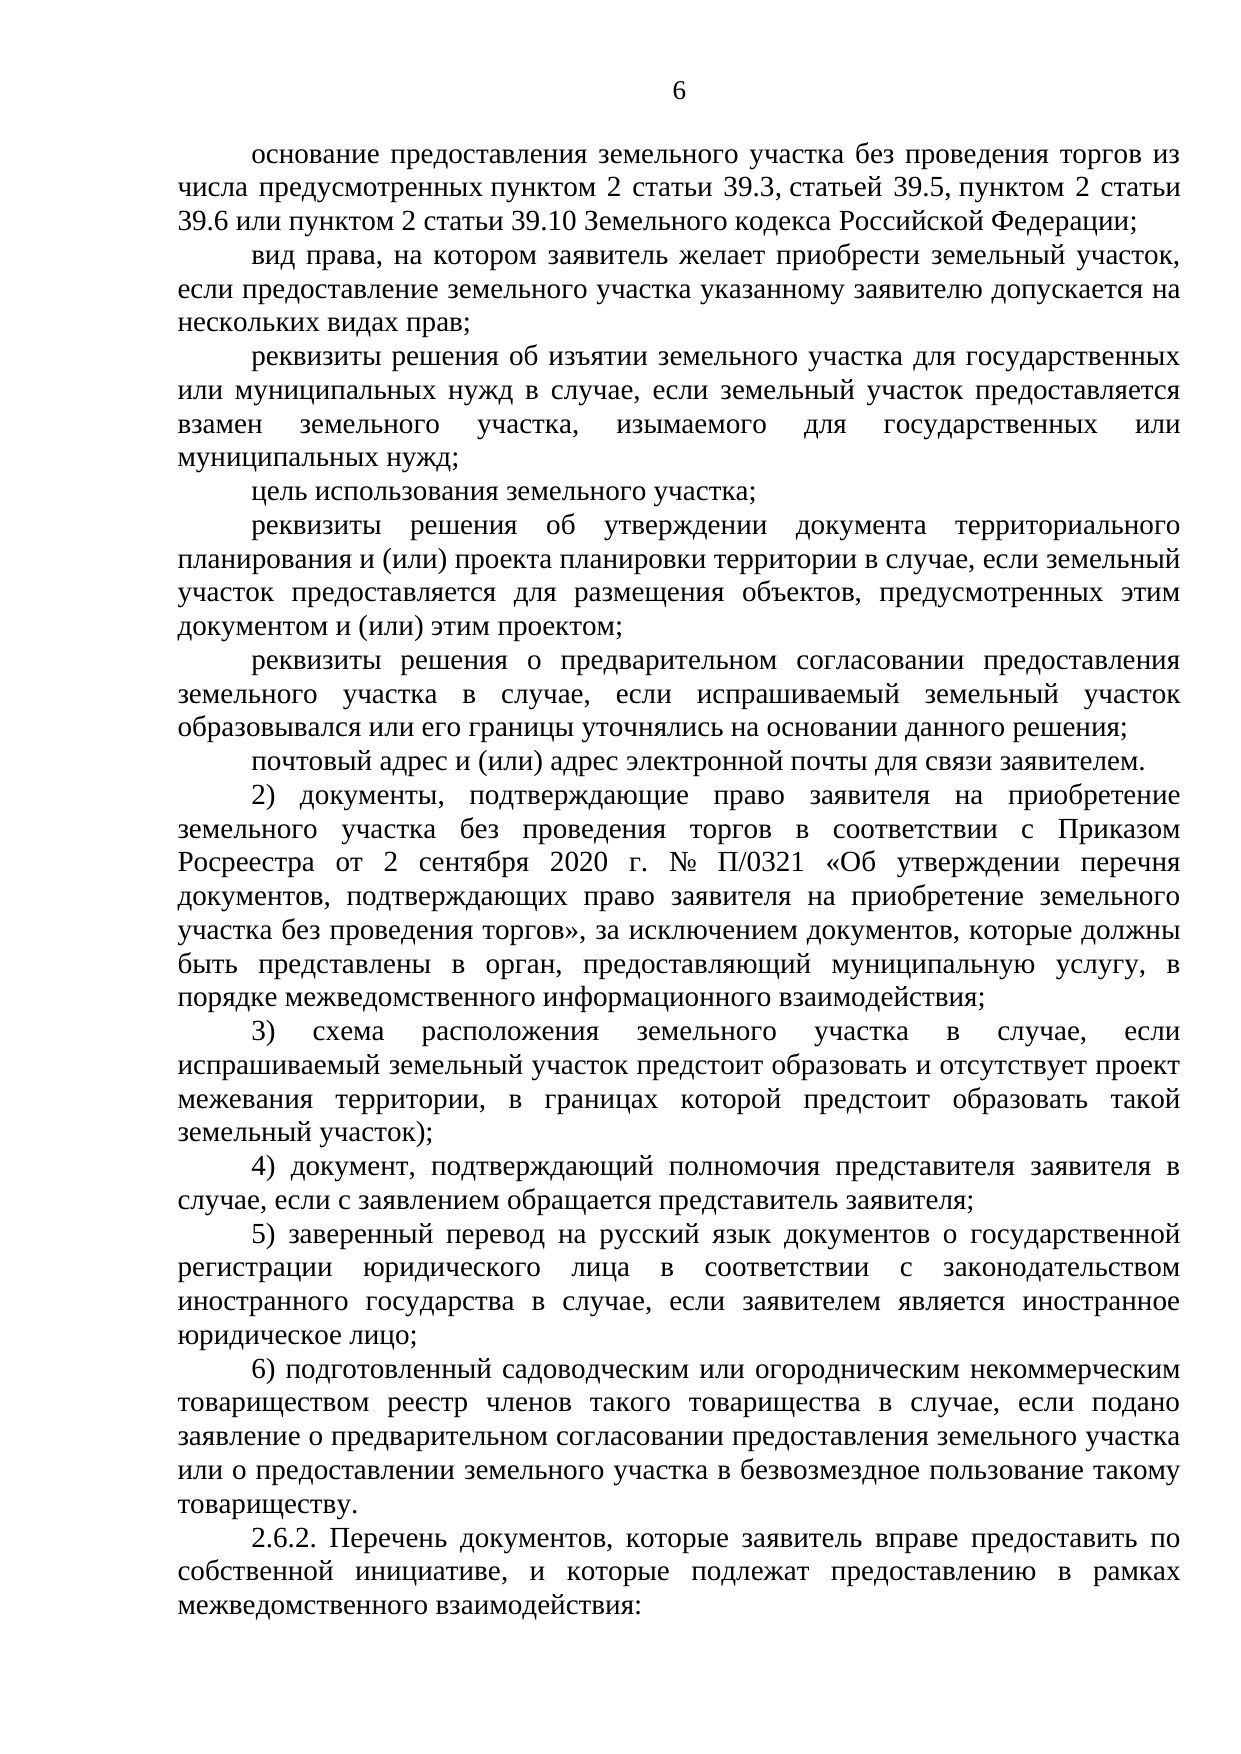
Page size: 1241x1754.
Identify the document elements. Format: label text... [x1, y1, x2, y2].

text цель использования земельного участка; [177, 474, 1181, 507]
text вид права, на котором заявитель желает приобрести земельный участок, если предоставление земельного участка указанному заявителю допускается на нескольких видах прав; [177, 237, 1181, 339]
text реквизиты решения об утверждении документа территориального планирования и (или) проекта планировки территории в случае, если земельный участок предоставляется для размещения объектов, предусмотренных этим документом и (или) этим проектом; [177, 507, 1181, 642]
text 2.6.2. Перечень документов, которые заявитель вправе предоставить по собственной инициативе, и которые подлежат предоставлению в рамках межведомственного взаимодействия: [177, 1520, 1181, 1621]
text 3) схема расположения земельного участка в случае, если испрашиваемый земельный участок предстоит образовать и отсутствует проект межевания территории, в границах которой предстоит образовать такой земельный участок); [177, 1014, 1181, 1149]
text реквизиты решения об изъятии земельного участка для государственных или муниципальных нужд в случае, если земельный участок предоставляется взамен земельного участка, изымаемого для государственных или муниципальных нужд; [177, 339, 1181, 474]
text основание предоставления земельного участка без проведения торгов из числа предусмотренных пунктом 2 статьи 39.3, статьей 39.5, пунктом 2 статьи 39.6 или пунктом 2 статьи 39.10 Земельного кодекса Российской Федерации; [177, 136, 1181, 203]
text почтовый адрес и (или) адрес электронной почты для связи заявителем. [177, 744, 1181, 777]
text 2) документы, подтверждающие право заявителя на приобретение земельного участка без проведения торгов в соответствии с Приказом Росреестра от 2 сентября 2020 г. № П/0321 «Об утверждении перечня документов, подтверждающих право заявителя на приобретение земельного участка без проведения торгов», за исключением документов, которые должны быть представлены в орган, предоставляющий муниципальную услугу, в порядке межведомственного информационного взаимодействия; [177, 777, 1181, 1014]
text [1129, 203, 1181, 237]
text 4) документ, подтверждающий полномочия представителя заявителя в случае, если с заявлением обращается представитель заявителя; [177, 1149, 1181, 1216]
text 5) заверенный перевод на русский язык документов о государственной регистрации юридического лица в соответствии с законодательством иностранного государства в случае, если заявителем является иностранное юридическое лицо; [177, 1216, 1181, 1351]
text реквизиты решения о предварительном согласовании предоставления земельного участка в случае, если испрашиваемый земельный участок образовывался или его границы уточнялись на основании данного решения; [177, 642, 1181, 744]
text 6) подготовленный садоводческим или огородническим некоммерческим товариществом реестр членов такого товарищества в случае, если подано заявление о предварительном согласовании предоставления земельного участка или о предоставлении земельного участка в безвозмездное пользование такому товариществу. [177, 1351, 1181, 1520]
